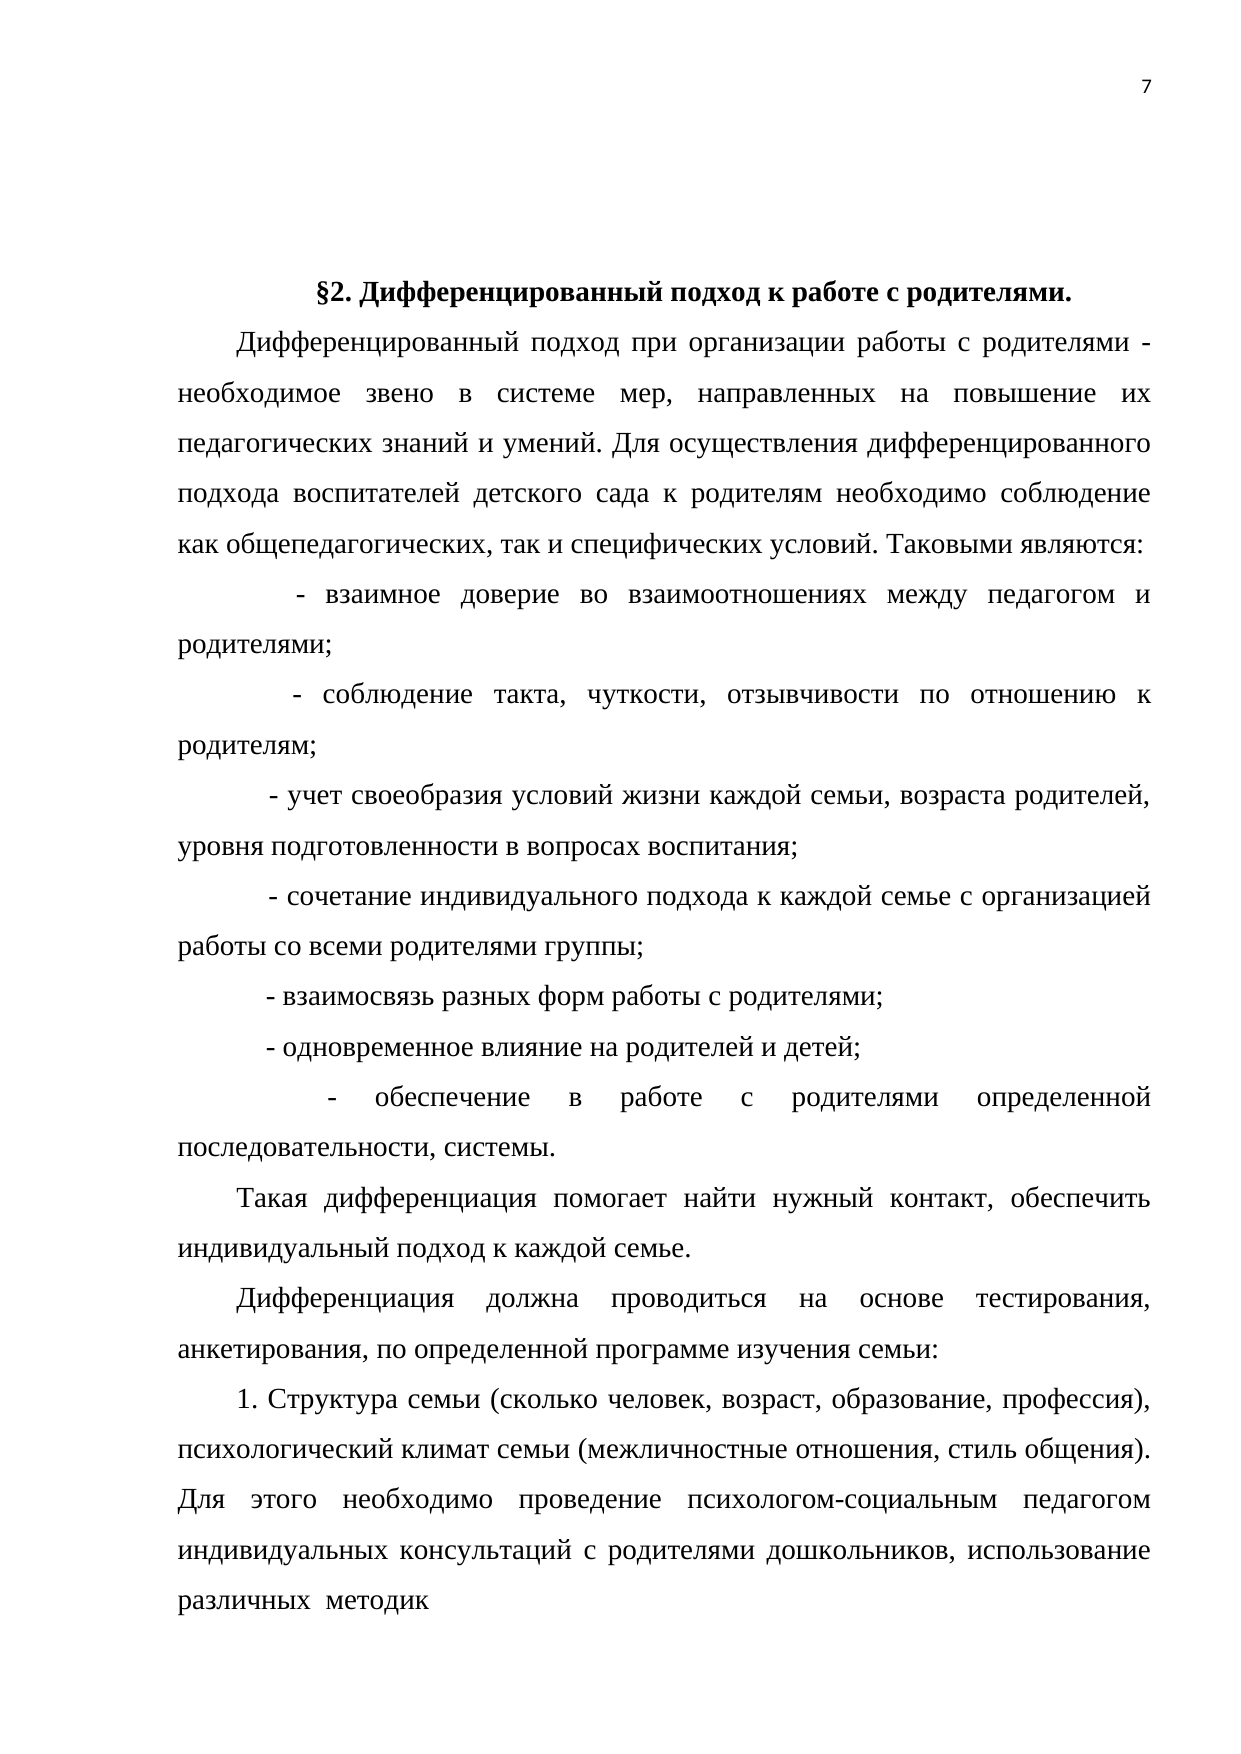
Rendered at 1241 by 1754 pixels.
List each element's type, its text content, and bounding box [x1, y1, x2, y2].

text Дифференциация должна проводиться на основе тестирования, анкетирования, по определенной программе изучения семьи: [177, 1280, 1152, 1364]
text Такая дифференциация помогает найти нужный контакт, обеспечить индивидуальный подход к каждой семье. [177, 1180, 1152, 1264]
text - взаимное доверие во взаимоотношениях между педагогом и родителями; [177, 576, 1152, 660]
text - обеспечение в работе с родителями определенной последовательности, системы. [177, 1079, 1152, 1163]
text Дифференцированный подход при организации работы с родителями - необходимое звено в системе мер, направленных на повышение их педагогических знаний и умений. Для осуществления дифференцированного подхода воспитателей детского сада к родителям необходимо соблюдение как общепедагогических, так и специфических условий. Таковыми являются: [177, 324, 1152, 559]
text 1. Структура семьи (сколько человек, возраст, образование, профессия), психологический климат семьи (межличностные отношения, стиль общения). Для этого необходимо проведение психологом-социальным педагогом индивидуальных консультаций с родителями дошкольников, использование различных методик [177, 1381, 1152, 1616]
text - сочетание индивидуального подхода к каждой семье с организацией работы со всеми родителями группы; [177, 878, 1152, 962]
text §2. Дифференцированный подход к работе с родителями. [177, 274, 1152, 308]
text - взаимосвязь разных форм работы с родителями; [177, 978, 1152, 1012]
text - соблюдение такта, чуткости, отзывчивости по отношению к родителям; [177, 677, 1152, 761]
text - учет своеобразия условий жизни каждой семьи, возраста родителей, уровня подготовленности в вопросах воспитания; [177, 777, 1152, 861]
text - одновременное влияние на родителей и детей; [177, 1029, 1152, 1062]
